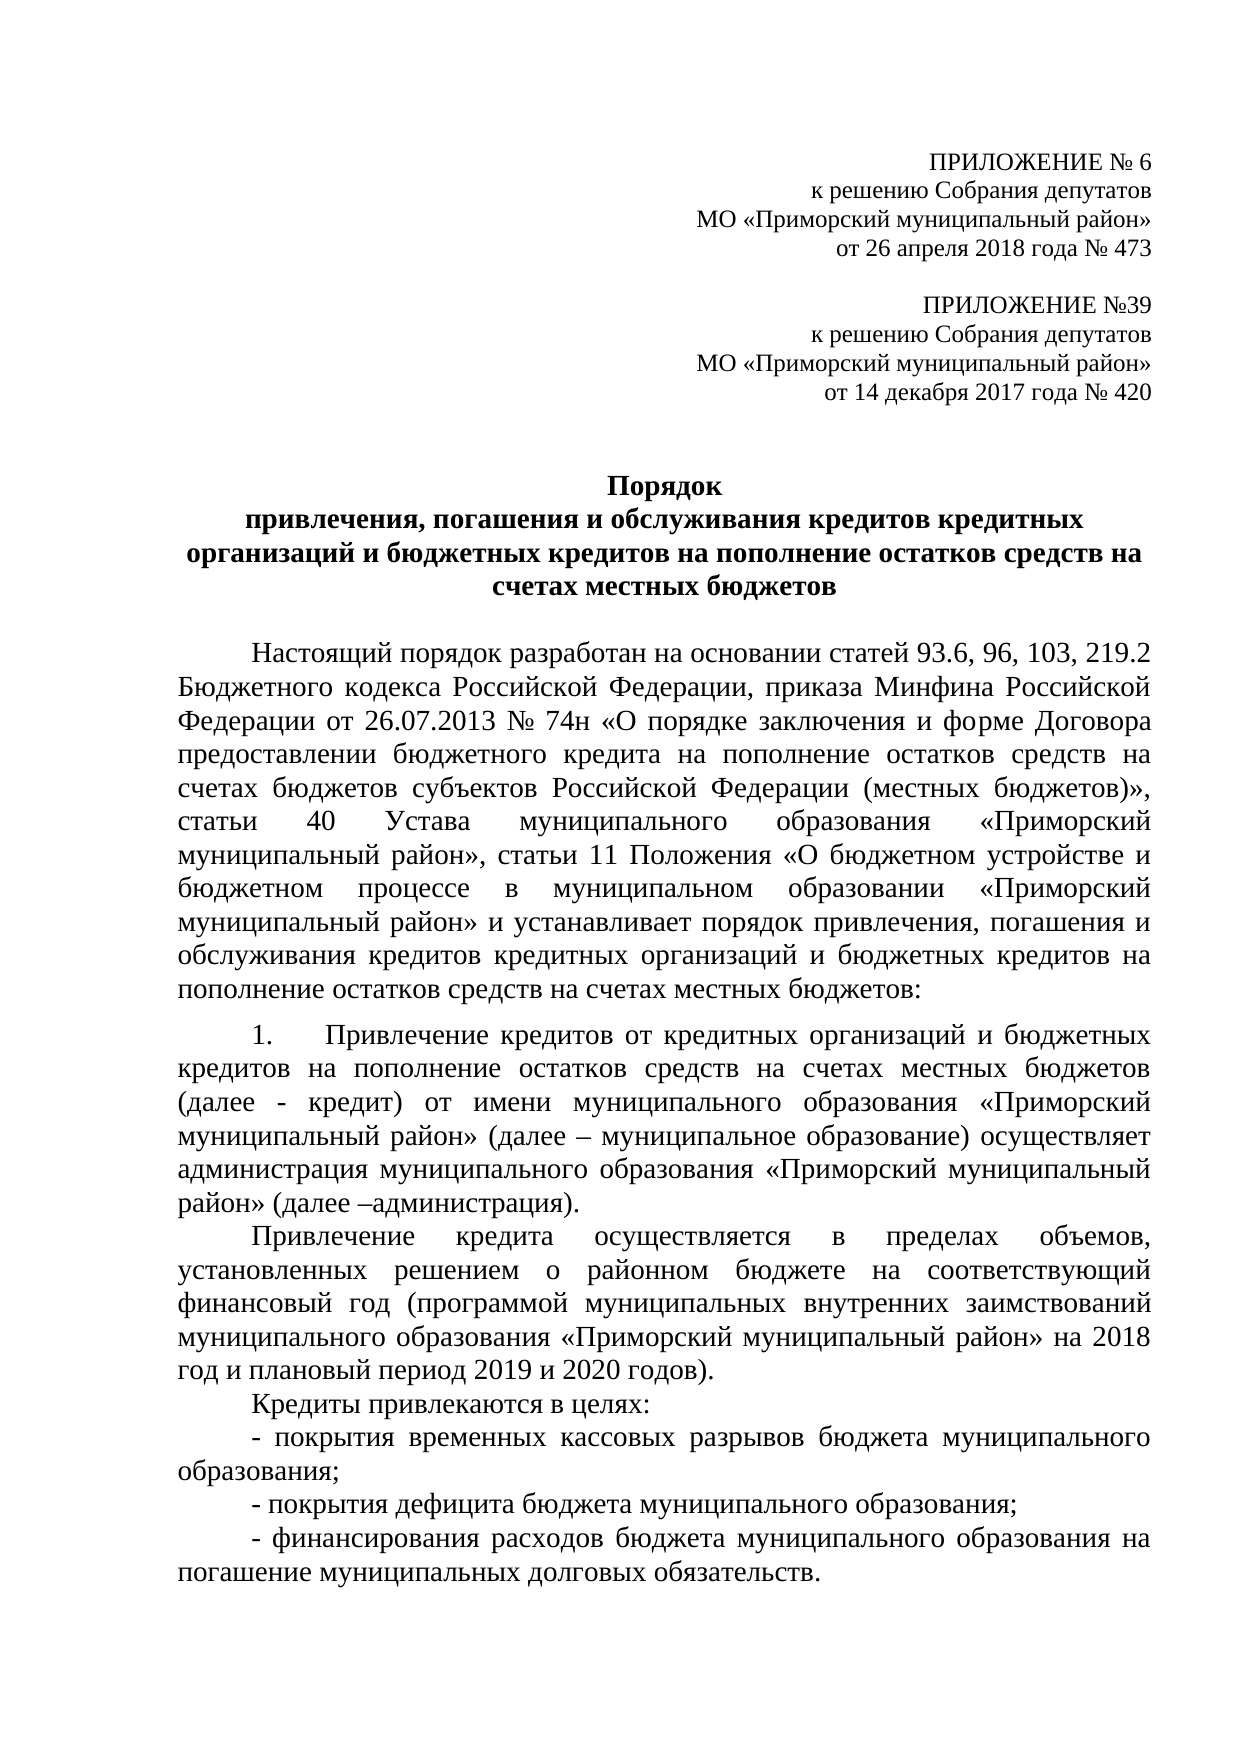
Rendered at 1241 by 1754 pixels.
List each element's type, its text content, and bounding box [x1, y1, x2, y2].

text ПРИЛОЖЕНИЕ №39 [177, 291, 1152, 319]
list Кредиты привлекаются в целях: [177, 1386, 1152, 1419]
text к решению Собрания депутатов [177, 319, 1152, 348]
list - покрытия дефицита бюджета муниципального образования; [177, 1487, 1152, 1520]
text МО «Приморский муниципальный район» [177, 204, 1152, 233]
text привлечения, погашения и обслуживания кредитов кредитных организаций и бюджетных кредитов на пополнение остатков средств на счетах местных бюджетов [177, 501, 1152, 602]
text Настоящий порядок разработан на основании статей 93.6, 96, 103, 219.2 Бюджетного кодекса Российской Федерации, приказа Минфина Российской Федерации от 26.07.2013 № 74н «О порядке заключения и форме Договора предоставлении бюджетного кредита на пополнение остатков средств на счетах бюджетов субъектов Российской Федерации (местных бюджетов)», статьи 40 Устава муниципального образования «Приморский муниципальный район», статьи 11 Положения «О бюджетном устройстве и бюджетном процессе в муниципальном образовании «Приморский муниципальный район» и устанавливает порядок привлечения, погашения и обслуживания кредитов кредитных организаций и бюджетных кредитов на пополнение остатков средств на счетах местных бюджетов: [177, 636, 1152, 1004]
text от 26 апреля 2018 года № 473 [177, 233, 1152, 262]
text МО «Приморский муниципальный район» [177, 348, 1152, 377]
list - покрытия временных кассовых разрывов бюджета муниципального образования; [177, 1419, 1152, 1487]
text ПРИЛОЖЕНИЕ № 6 [177, 147, 1152, 176]
text к решению Собрания депутатов [177, 176, 1152, 204]
text Порядок [177, 468, 1152, 501]
text от 14 декабря 2017 года № 420 [177, 377, 1152, 406]
list Привлечение кредита осуществляется в пределах объемов, установленных решением о районном бюджете на соответствующий финансовый год (программой муниципальных внутренних заимствований муниципального образования «Приморский муниципальный район» на 2018 год и плановый период 2019 и 2020 годов). [177, 1218, 1152, 1386]
list - финансирования расходов бюджета муниципального образования на погашение муниципальных долговых обязательств. [177, 1520, 1152, 1587]
list Привлечение кредитов от кредитных организаций и бюджетных кредитов на пополнение остатков средств на счетах местных бюджетов (далее - кредит) от имени муниципального образования «Приморский муниципальный район» (далее – муниципальное образование) осуществляет администрация муниципального образования «Приморский муниципальный район» (далее –администрация). [177, 1017, 1152, 1218]
